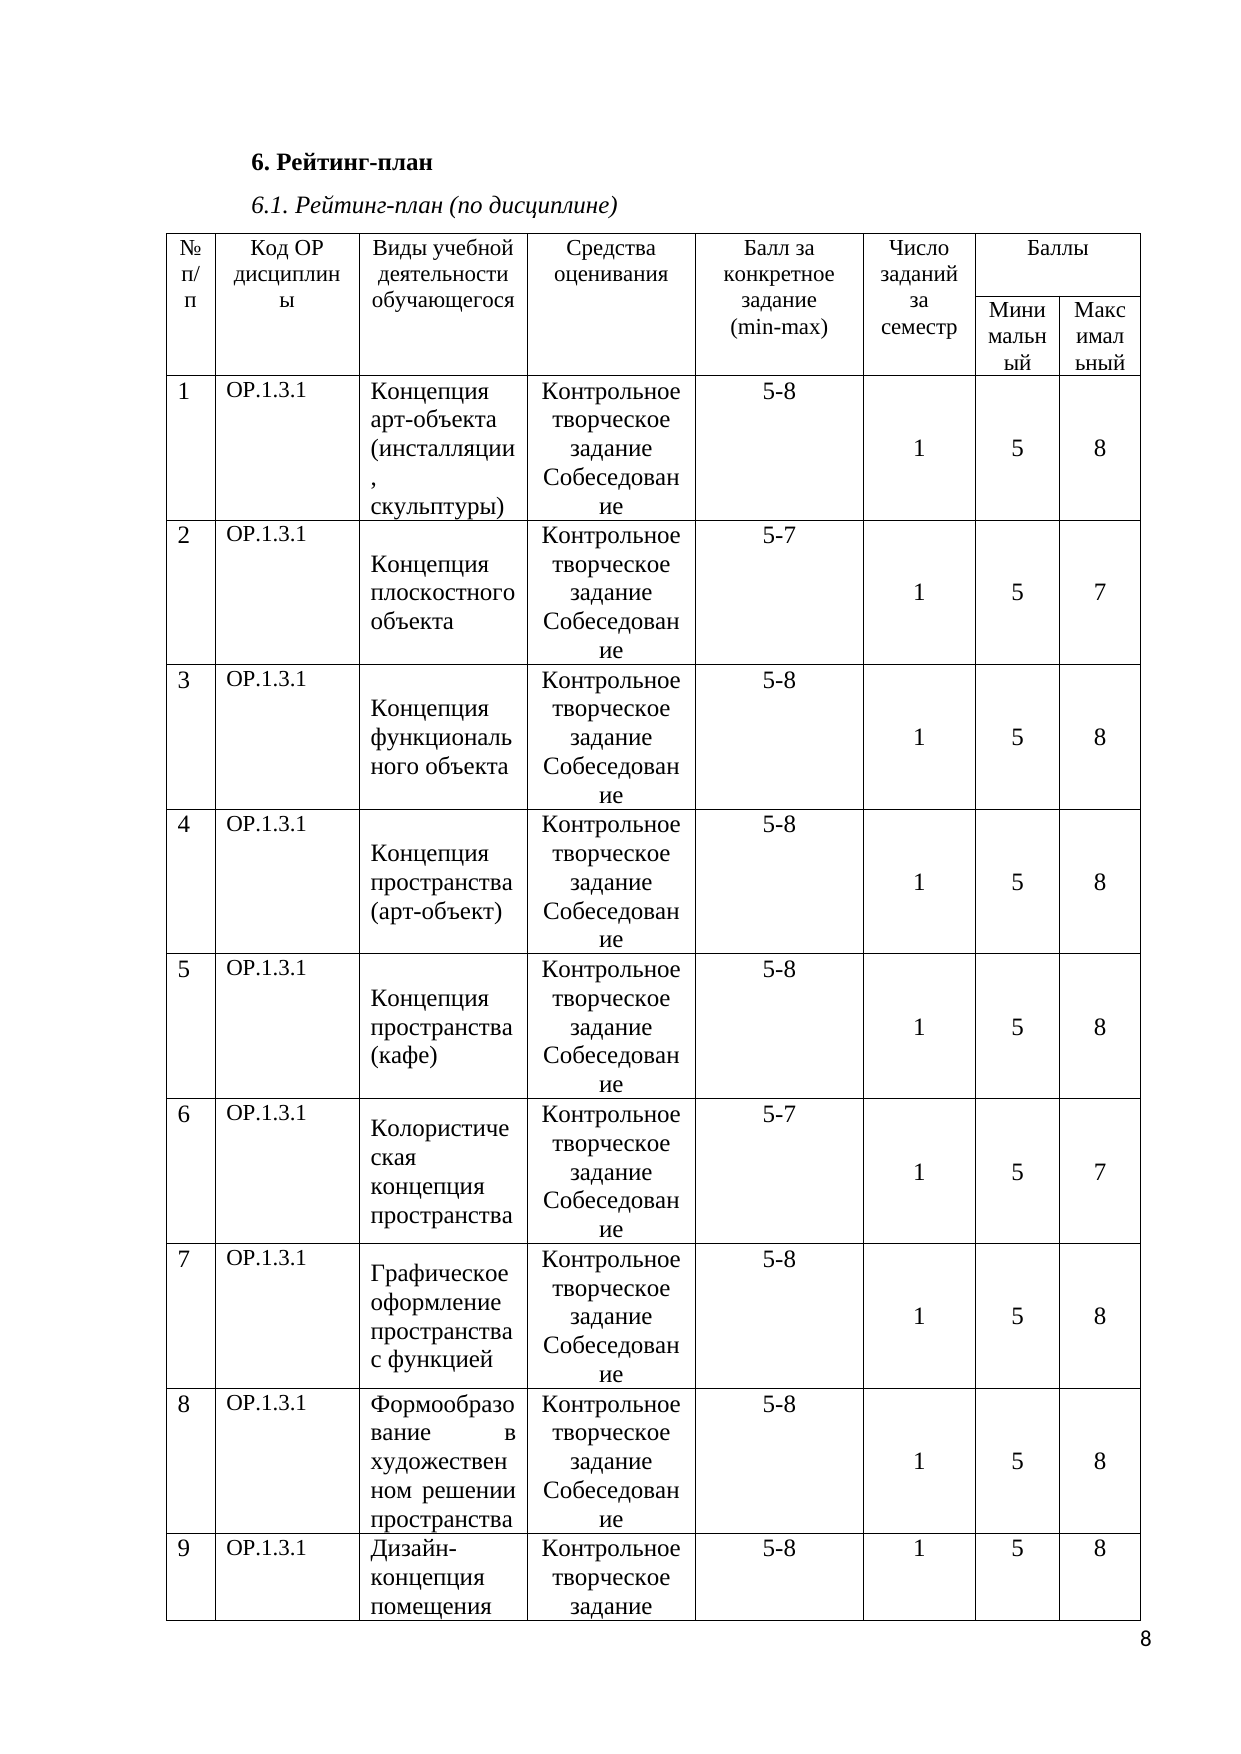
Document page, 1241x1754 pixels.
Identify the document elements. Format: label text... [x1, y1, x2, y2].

table_cell 7 [167, 1244, 215, 1388]
table_cell 5 [167, 954, 215, 1098]
table_header Балл за конкретное задание (min-max) [696, 234, 863, 375]
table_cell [528, 1534, 695, 1620]
table_cell Контрольное творческое задание Собеседование [528, 810, 695, 953]
table_header Баллы [976, 234, 1140, 296]
table_cell ОР.1.3.1 [216, 1244, 359, 1388]
table_header Средства оценивания [528, 234, 695, 375]
table_header № п/п [167, 234, 215, 375]
table_cell 5-8 [696, 665, 863, 808]
table_cell 8 [1060, 665, 1140, 808]
table_cell ОР.1.3.1 [216, 1534, 359, 1620]
table_cell 5-8 [696, 1244, 863, 1388]
table_cell 5-7 [696, 1099, 863, 1243]
table_cell 1 [864, 376, 975, 519]
table_cell 5 [976, 1244, 1059, 1388]
table_cell 1 [864, 1389, 975, 1532]
table_cell 5-8 [696, 1534, 863, 1620]
table_cell Формообразование в художественном решении пространства [360, 1389, 527, 1532]
table_cell ОР.1.3.1 [216, 954, 359, 1098]
table_header Виды учебной деятельности обучающегося [360, 234, 527, 375]
table_cell 8 [1060, 1244, 1140, 1388]
table_cell 5-8 [696, 810, 863, 953]
table_cell 5 [976, 1099, 1059, 1243]
table_cell Графическое оформление пространства с функцией [360, 1244, 527, 1388]
table_cell 5 [976, 521, 1059, 664]
table_cell 7 [1060, 1099, 1140, 1243]
table_cell 1 [864, 1244, 975, 1388]
table_cell 8 [1060, 1389, 1140, 1532]
table_cell Концепция функционального объекта [360, 665, 527, 808]
table_cell 8 [1060, 376, 1140, 519]
table_cell Максимальный [1060, 297, 1140, 375]
table_cell 5-7 [696, 521, 863, 664]
table_cell 5 [976, 1534, 1059, 1620]
table_cell ОР.1.3.1 [216, 1389, 359, 1532]
table_cell ОР.1.3.1 [216, 1099, 359, 1243]
table_cell 1 [864, 810, 975, 953]
table_cell 2 [167, 521, 215, 664]
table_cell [360, 1534, 527, 1620]
table_cell 8 [167, 1389, 215, 1532]
table_header Число заданий за семестр [864, 234, 975, 375]
table_header Код ОР дисциплины [216, 234, 359, 375]
table_cell 7 [1060, 521, 1140, 664]
table_cell 6 [167, 1099, 215, 1243]
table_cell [528, 1389, 695, 1532]
table_cell 8 [1060, 1534, 1140, 1620]
table_cell 5 [976, 376, 1059, 519]
table_cell 4 [167, 810, 215, 953]
text 6. Рейтинг-план [177, 147, 1152, 176]
table_cell Концепция плоскостного объекта [360, 521, 527, 664]
table_cell 5 [976, 954, 1059, 1098]
table_cell 8 [1060, 810, 1140, 953]
table_cell 1 [864, 521, 975, 664]
table_cell Контрольное творческое задание Собеседование [528, 954, 695, 1098]
table_cell 9 [167, 1534, 215, 1620]
table_cell ОР.1.3.1 [216, 810, 359, 953]
table_cell 5-8 [696, 376, 863, 519]
table_cell Минимальный [976, 297, 1059, 375]
table_cell Концепция пространства (арт-объект) [360, 810, 527, 953]
table_cell 1 [864, 1534, 975, 1620]
table_cell 3 [167, 665, 215, 808]
table_cell Контрольное творческое задание Собеседование [528, 665, 695, 808]
table_cell ОР.1.3.1 [216, 376, 359, 519]
table_cell Контрольное творческое задание Собеседование [528, 1244, 695, 1388]
table_cell 5-8 [696, 1389, 863, 1532]
table_cell Контрольное творческое задание Собеседование [528, 376, 695, 519]
table_cell 1 [864, 954, 975, 1098]
table_cell 5 [976, 1389, 1059, 1532]
table_cell Концепция арт-объекта (инсталляции, скульптуры) [360, 376, 527, 519]
table_cell 8 [1060, 954, 1140, 1098]
table_cell 5 [976, 665, 1059, 808]
table_cell 5 [976, 810, 1059, 953]
table_cell 1 [167, 376, 215, 519]
table_cell Концепция пространства (кафе) [360, 954, 527, 1098]
table_cell ОР.1.3.1 [216, 665, 359, 808]
table_cell ОР.1.3.1 [216, 521, 359, 664]
table_cell Контрольное творческое задание Собеседование [528, 521, 695, 664]
table_cell 5-8 [696, 954, 863, 1098]
table_cell 1 [864, 1099, 975, 1243]
text 6.1. Рейтинг-план (по дисциплине) [177, 190, 1152, 219]
table_cell Колористическая концепция пространства [360, 1099, 527, 1243]
table_cell 1 [864, 665, 975, 808]
table_cell Контрольное творческое задание Собеседование [528, 1099, 695, 1243]
